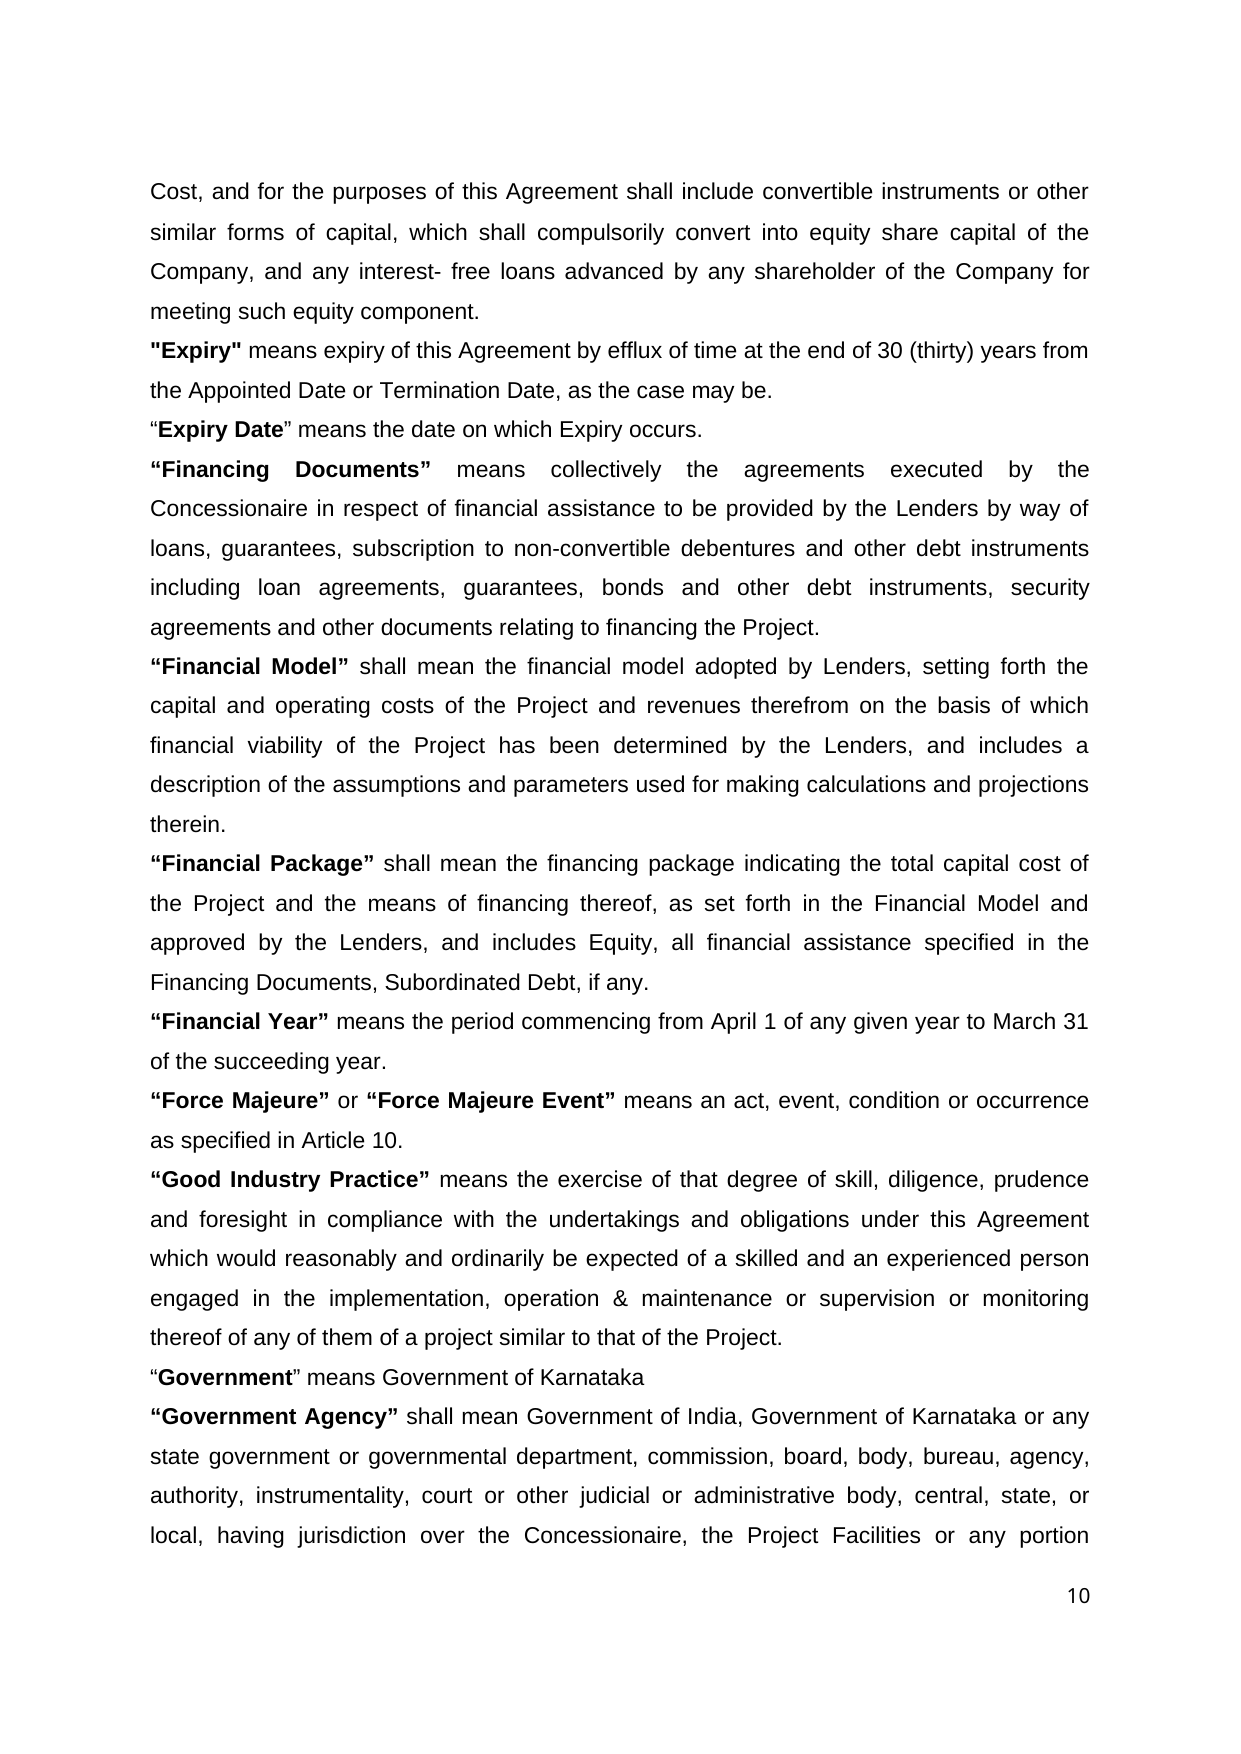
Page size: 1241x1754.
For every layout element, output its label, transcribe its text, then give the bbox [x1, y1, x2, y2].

text “Force Majeure” or “Force Majeure Event” means an act, event, condition or occurrence as specified in Article 10. [150, 1087, 1090, 1153]
text “Financial Model” shall mean the financial model adopted by Lenders, setting forth the capital and operating costs of the Project and revenues therefrom on the basis of which financial viability of the Project has been determined by the Lenders, and includes a description of the assumptions and parameters used for making calculations and projections therein. [150, 653, 1090, 837]
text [150, 177, 1090, 324]
text “Expiry Date” means the date on which Expiry occurs. [150, 416, 1090, 442]
text “Government” means Government of Karnataka [150, 1364, 1090, 1390]
text "Expiry" means expiry of this Agreement by efflux of time at the end of 30 (thirty) years from the Appointed Date or Termination Date, as the case may be. [150, 337, 1090, 403]
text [150, 1403, 1090, 1548]
text “Good Industry Practice” means the exercise of that degree of skill, diligence, prudence and foresight in compliance with the undertakings and obligations under this Agreement which would reasonably and ordinarily be expected of a skilled and an experienced person engaged in the implementation, operation & maintenance or supervision or monitoring thereof of any of them of a project similar to that of the Project. [150, 1166, 1090, 1351]
text “Financing Documents” means collectively the agreements executed by the Concessionaire in respect of financial assistance to be provided by the Lenders by way of loans, guarantees, subscription to non-convertible debentures and other debt instruments including loan agreements, guarantees, bonds and other debt instruments, security agreements and other documents relating to financing the Project. [150, 456, 1090, 640]
text “Financial Package” shall mean the financing package indicating the total capital cost of the Project and the means of financing thereof, as set forth in the Financial Model and approved by the Lenders, and includes Equity, all financial assistance specified in the Financing Documents, Subordinated Debt, if any. [150, 850, 1090, 995]
text “Financial Year” means the period commencing from April 1 of any given year to March 31 of the succeeding year. [150, 1008, 1090, 1074]
